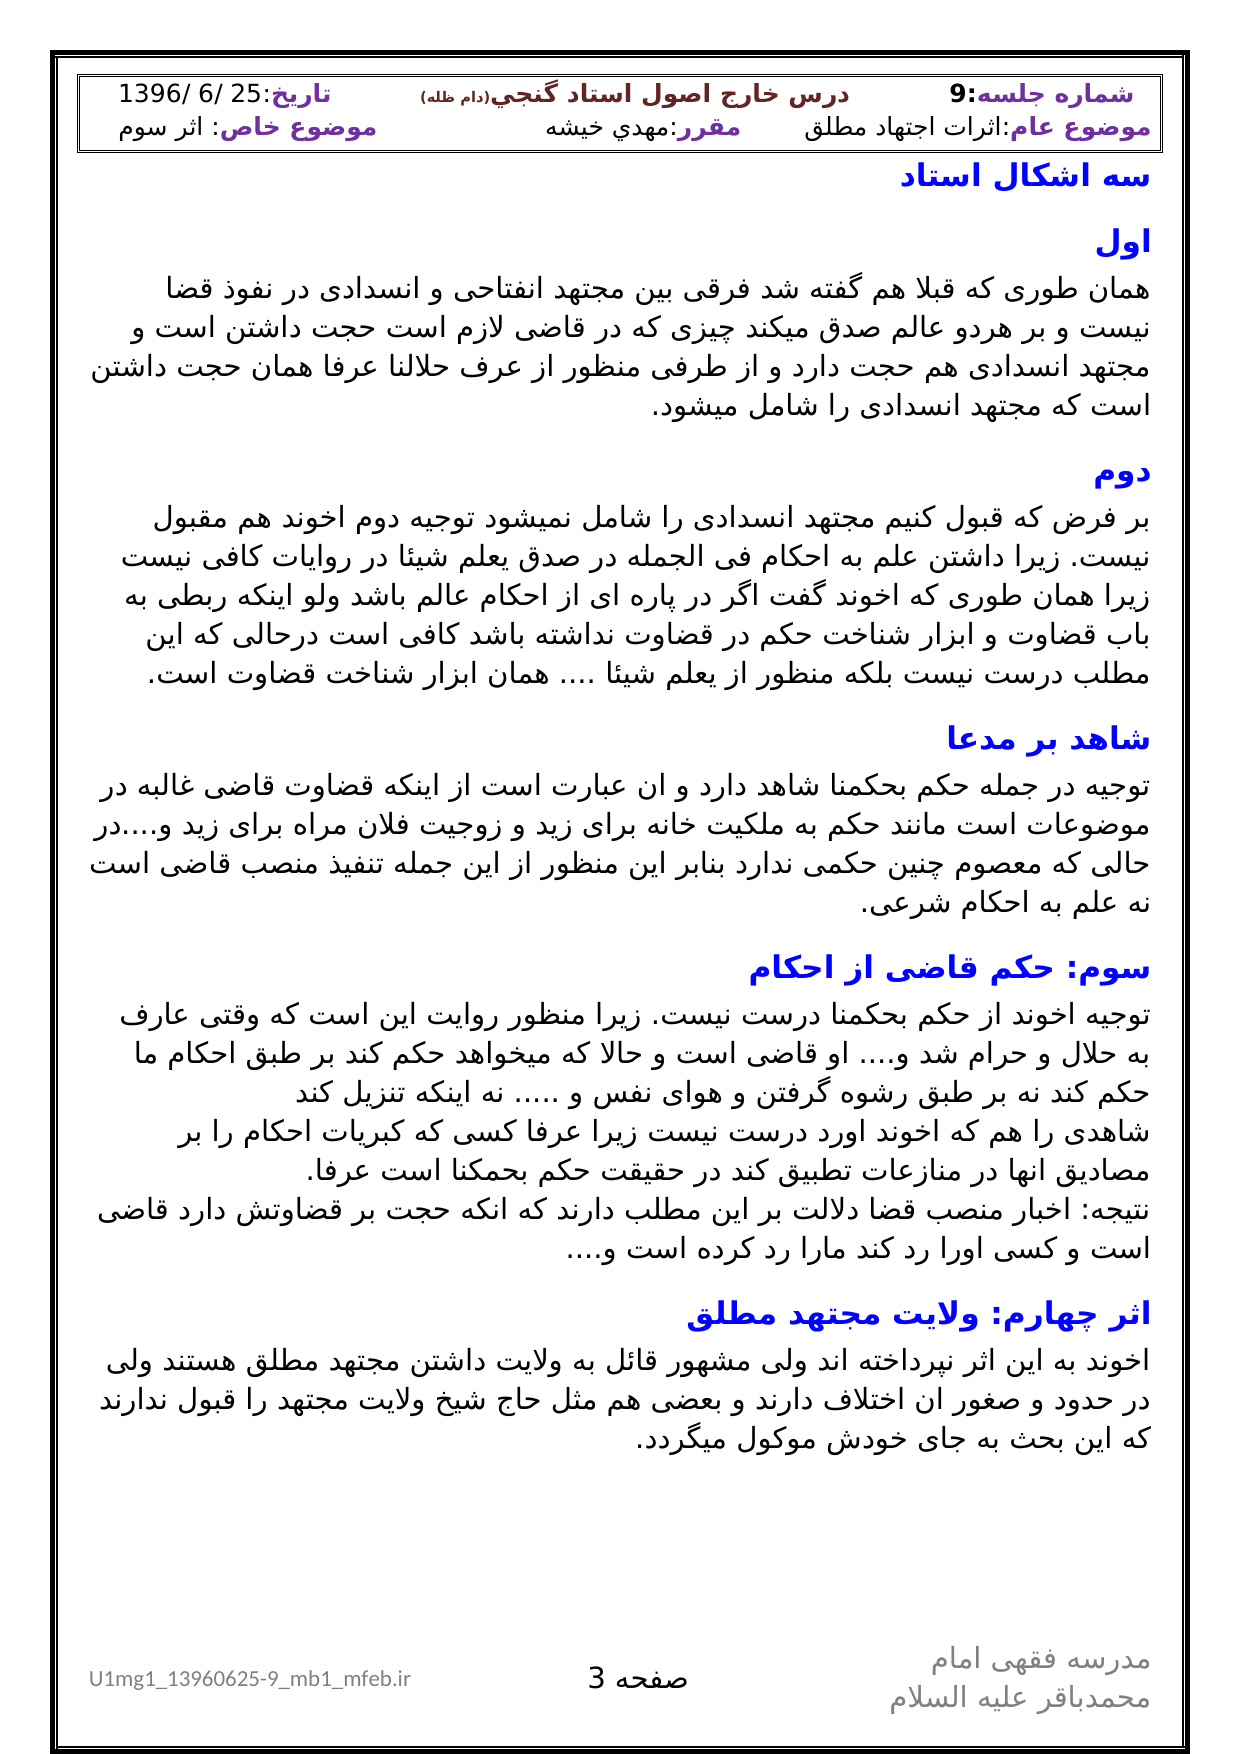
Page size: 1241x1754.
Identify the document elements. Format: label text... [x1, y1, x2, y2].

subtitle شاهد بر مدعا [89, 721, 1152, 757]
text همان طوری که قبلا هم گفته شد فرقی بین مجتهد انفتاحی و انسدادی در نفوذ قضا نیست و بر هردو عالم صدق میکند چیزی که در قاضی لازم است حجت داشتن است و مجتهد انسدادی هم حجت دارد و از طرفی منظور از عرف حلالنا عرفا همان حجت داشتن است که مجتهد انسدادی را شامل میشود. [89, 272, 1152, 423]
subtitle اول [89, 224, 1152, 260]
text توجیه اخوند از حکم بحکمنا درست نیست. زیرا منظور روایت این است که وقتی عارف به حلال و حرام شد و.... او قاضی است و حالا که میخواهد حکم کند بر طبق احکام ما حکم کند نه بر طبق رشوه گرفتن و هوای نفس و ..... نه اینکه تنزیل کند [89, 997, 1152, 1109]
subtitle اثر چهارم: ولایت مجتهد مطلق [89, 1295, 1152, 1331]
text نتیجه: اخبار منصب قضا دلالت بر این مطلب دارند که انکه حجت بر قضاوتش دارد قاضی است و کسی اورا رد کند مارا رد کرده است و.... [89, 1192, 1152, 1265]
subtitle سوم: حکم قاضی از احکام [89, 949, 1152, 986]
text توجیه در جمله حکم بحکمنا شاهد دارد و ان عبارت است از اینکه قضاوت قاضی غالبه در موضوعات است مانند حکم به ملکیت خانه برای زید و زوجیت فلان مراه برای زید و....در حالی که معصوم چنین حکمی ندارد بنابر این منظور از این جمله تنفیذ منصب قاضی است نه علم به احکام شرعی. [89, 768, 1152, 919]
text اخوند به این اثر نپرداخته اند ولی مشهور قائل به ولایت داشتن مجتهد مطلق هستند ولی در حدود و صغور ان اختلاف دارند و بعضی هم مثل حاج شیخ ولایت مجتهد را قبول ندارند که این بحث به جای خودش موکول میگردد. [89, 1343, 1152, 1455]
text شاهدی را هم که اخوند اورد درست نیست زیرا عرفا کسی که کبریات احکام را بر مصادیق انها در منازعات تطبیق کند در حقیقت حکم بحمکنا است عرفا. [89, 1114, 1152, 1187]
subtitle سه اشکال استاد [89, 157, 1152, 193]
text بر فرض که قبول کنیم مجتهد انسدادی را شامل نمیشود توجیه دوم اخوند هم مقبول نیست. زیرا داشتن علم به احکام فی الجمله در صدق یعلم شیئا در روایات کافی نیست زیرا همان طوری که اخوند گفت اگر در پاره ای از احکام عالم باشد ولو اینکه ربطی به باب قضاوت و ابزار شناخت حکم در قضاوت نداشته باشد کافی است درحالی که این مطلب درست نیست بلکه منظور از یعلم شیئا .... همان ابزار شناخت قضاوت است. [89, 501, 1152, 691]
subtitle دوم [89, 453, 1152, 489]
